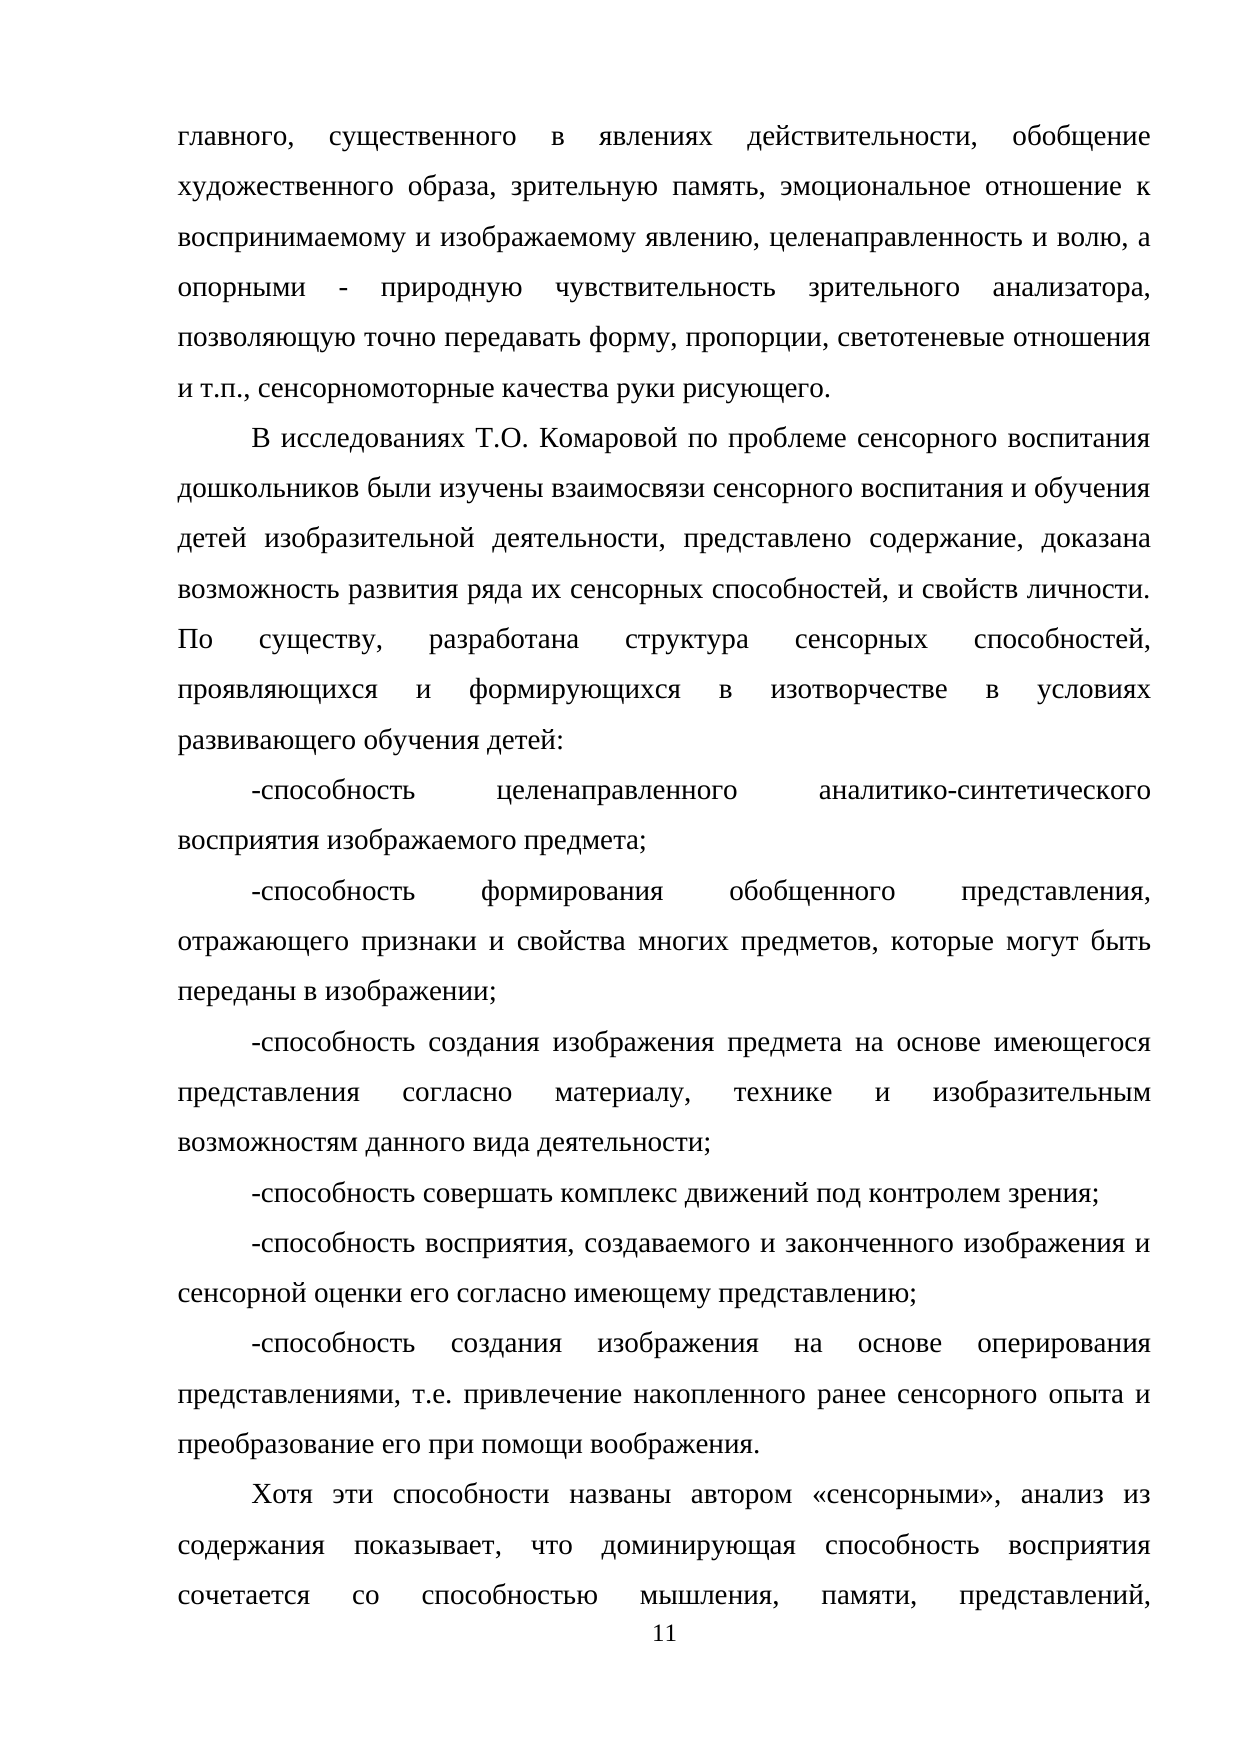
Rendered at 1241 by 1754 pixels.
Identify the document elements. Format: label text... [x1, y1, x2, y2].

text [177, 118, 1152, 403]
text -способность создания изображения на основе оперирования представлениями, т.е. привлечение накопленного ранее сенсорного опыта и преобразование его при помощи воображения. [177, 1326, 1152, 1460]
text -способность целенаправленного аналитико-синтетического восприятия изображаемого предмета; [177, 772, 1152, 856]
text -способность совершать комплекс движений под контролем зрения; [177, 1175, 1152, 1208]
text В исследованиях Т.О. Комаровой по проблеме сенсорного воспитания дошкольников были изучены взаимосвязи сенсорного воспитания и обучения детей изобразительной деятельности, представлено содержание, доказана возможность развития ряда их сенсорных способностей, и свойств личности. По существу, разработана структура сенсорных способностей, проявляющихся и формирующихся в изотворчестве в условиях развивающего обучения детей: [177, 420, 1152, 755]
text -способность создания изображения предмета на основе имеющегося представления согласно материалу, технике и изобразительным возможностям данного вида деятельности; [177, 1024, 1152, 1158]
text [177, 1477, 1152, 1611]
text -способность восприятия, создаваемого и законченного изображения и сенсорной оценки его согласно имеющему представлению; [177, 1225, 1152, 1309]
text -способность формирования обобщенного представления, отражающего признаки и свойства многих предметов, которые могут быть переданы в изображении; [177, 873, 1152, 1007]
